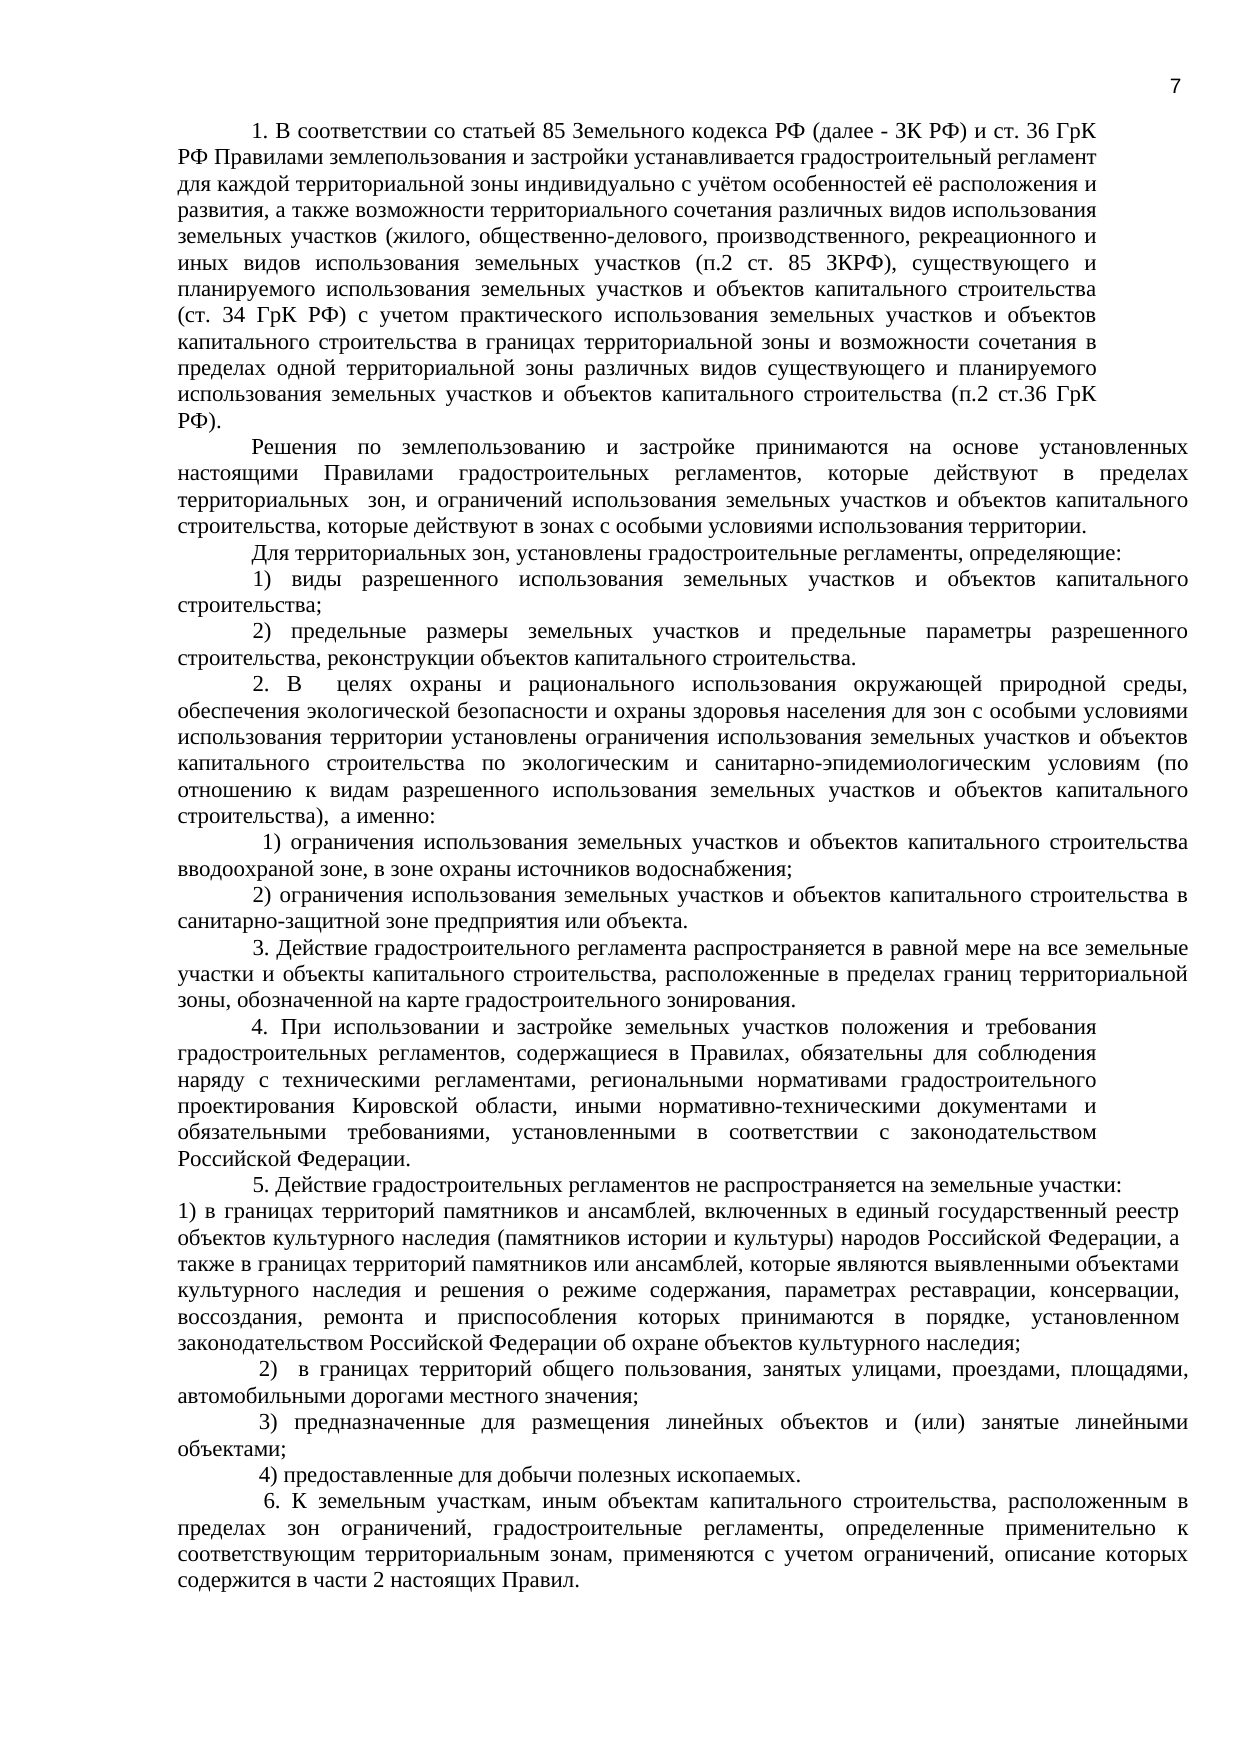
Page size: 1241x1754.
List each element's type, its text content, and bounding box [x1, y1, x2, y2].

text 4. При использовании и застройке земельных участков положения и требования градостроительных регламентов, содержащиеся в Правилах, обязательны для соблюдения наряду с техническими регламентами, региональными нормативами градостроительного проектирования Кировской области, иными нормативно-техническими документами и обязательными требованиями, установленными в соответствии с законодательством Российской Федерации. [177, 1013, 1098, 1171]
text 2) ограничения использования земельных участков и объектов капитального строительства в санитарно-защитной зоне предприятия или объекта. [177, 881, 1190, 934]
text 1. В соответствии со статьей 85 Земельного кодекса РФ (далее - ЗК РФ) и ст. 36 ГрК РФ Правилами землепользования и застройки устанавливается градостроительный регламент для каждой территориальной зоны индивидуально с учётом особенностей её расположения и развития, а также возможности территориального сочетания различных видов использования земельных участков (жилого, общественно-делового, производственного, рекреационного и иных видов использования земельных участков (п.2 ст. 85 ЗКРФ), существующего и планируемого использования земельных участков и объектов капитального строительства (ст. 34 ГрК РФ) с учетом практического использования земельных участков и объектов капитального строительства в границах территориальной зоны и возможности сочетания в пределах одной территориальной зоны различных видов существующего и планируемого использования земельных участков и объектов капитального строительства (п.2 ст.36 ГрК РФ). [177, 117, 1098, 433]
text 2. В целях охраны и рационального использования окружающей природной среды, обеспечения экологической безопасности и охраны здоровья населения для зон с особыми условиями использования территории установлены ограничения использования земельных участков и объектов капитального строительства по экологическим и санитарно-эпидемиологическим условиям (по отношению к видам разрешенного использования земельных участков и объектов капитального строительства), а именно: [177, 670, 1190, 828]
text 1) в границах территорий памятников и ансамблей, включенных в единый государственный реестр объектов культурного наследия (памятников истории и культуры) народов Российской Федерации, а также в границах территорий памятников или ансамблей, которые являются выявленными объектами культурного наследия и решения о режиме содержания, параметрах реставрации, консервации, воссоздания, ремонта и приспособления которых принимаются в порядке, установленном законодательством Российской Федерации об охране объектов культурного наследия; [177, 1197, 1181, 1356]
text 4) предоставленные для добычи полезных ископаемых. [177, 1461, 1190, 1487]
text 3. Действие градостроительного регламента распространяется в равной мере на все земельные участки и объекты капитального строительства, расположенные в пределах границ территориальной зоны, обозначенной на карте градостроительного зонирования. [177, 934, 1190, 1013]
text 6. К земельным участкам, иным объектам капитального строительства, расположенным в пределах зон ограничений, градостроительные регламенты, определенные применительно к соответствующим территориальным зонам, применяются с учетом ограничений, описание которых содержится в части 2 настоящих Правил. [177, 1487, 1190, 1593]
text Решения по землепользованию и застройке принимаются на основе установленных настоящими Правилами градостроительных регламентов, которые действуют в пределах территориальных зон, и ограничений использования земельных участков и объектов капитального строительства, которые действуют в зонах с особыми условиями использования территории. [177, 433, 1190, 538]
text Для территориальных зон, установлены градостроительные регламенты, определяющие: [177, 538, 1190, 565]
text 1) виды разрешенного использования земельных участков и объектов капитального строительства; [177, 565, 1190, 618]
text 2) предельные размеры земельных участков и предельные параметры разрешенного строительства, реконструкции объектов капитального строительства. [177, 618, 1190, 670]
text 1) ограничения использования земельных участков и объектов капитального строительства вводоохраной зоне, в зоне охраны источников водоснабжения; [177, 828, 1190, 881]
text 5. Действие градостроительных регламентов не распространяется на земельные участки: [177, 1171, 1190, 1197]
text 3) предназначенные для размещения линейных объектов и (или) занятые линейными объектами; [177, 1408, 1190, 1461]
text 2) в границах территорий общего пользования, занятых улицами, проездами, площадями, автомобильными дорогами местного значения; [177, 1356, 1190, 1408]
